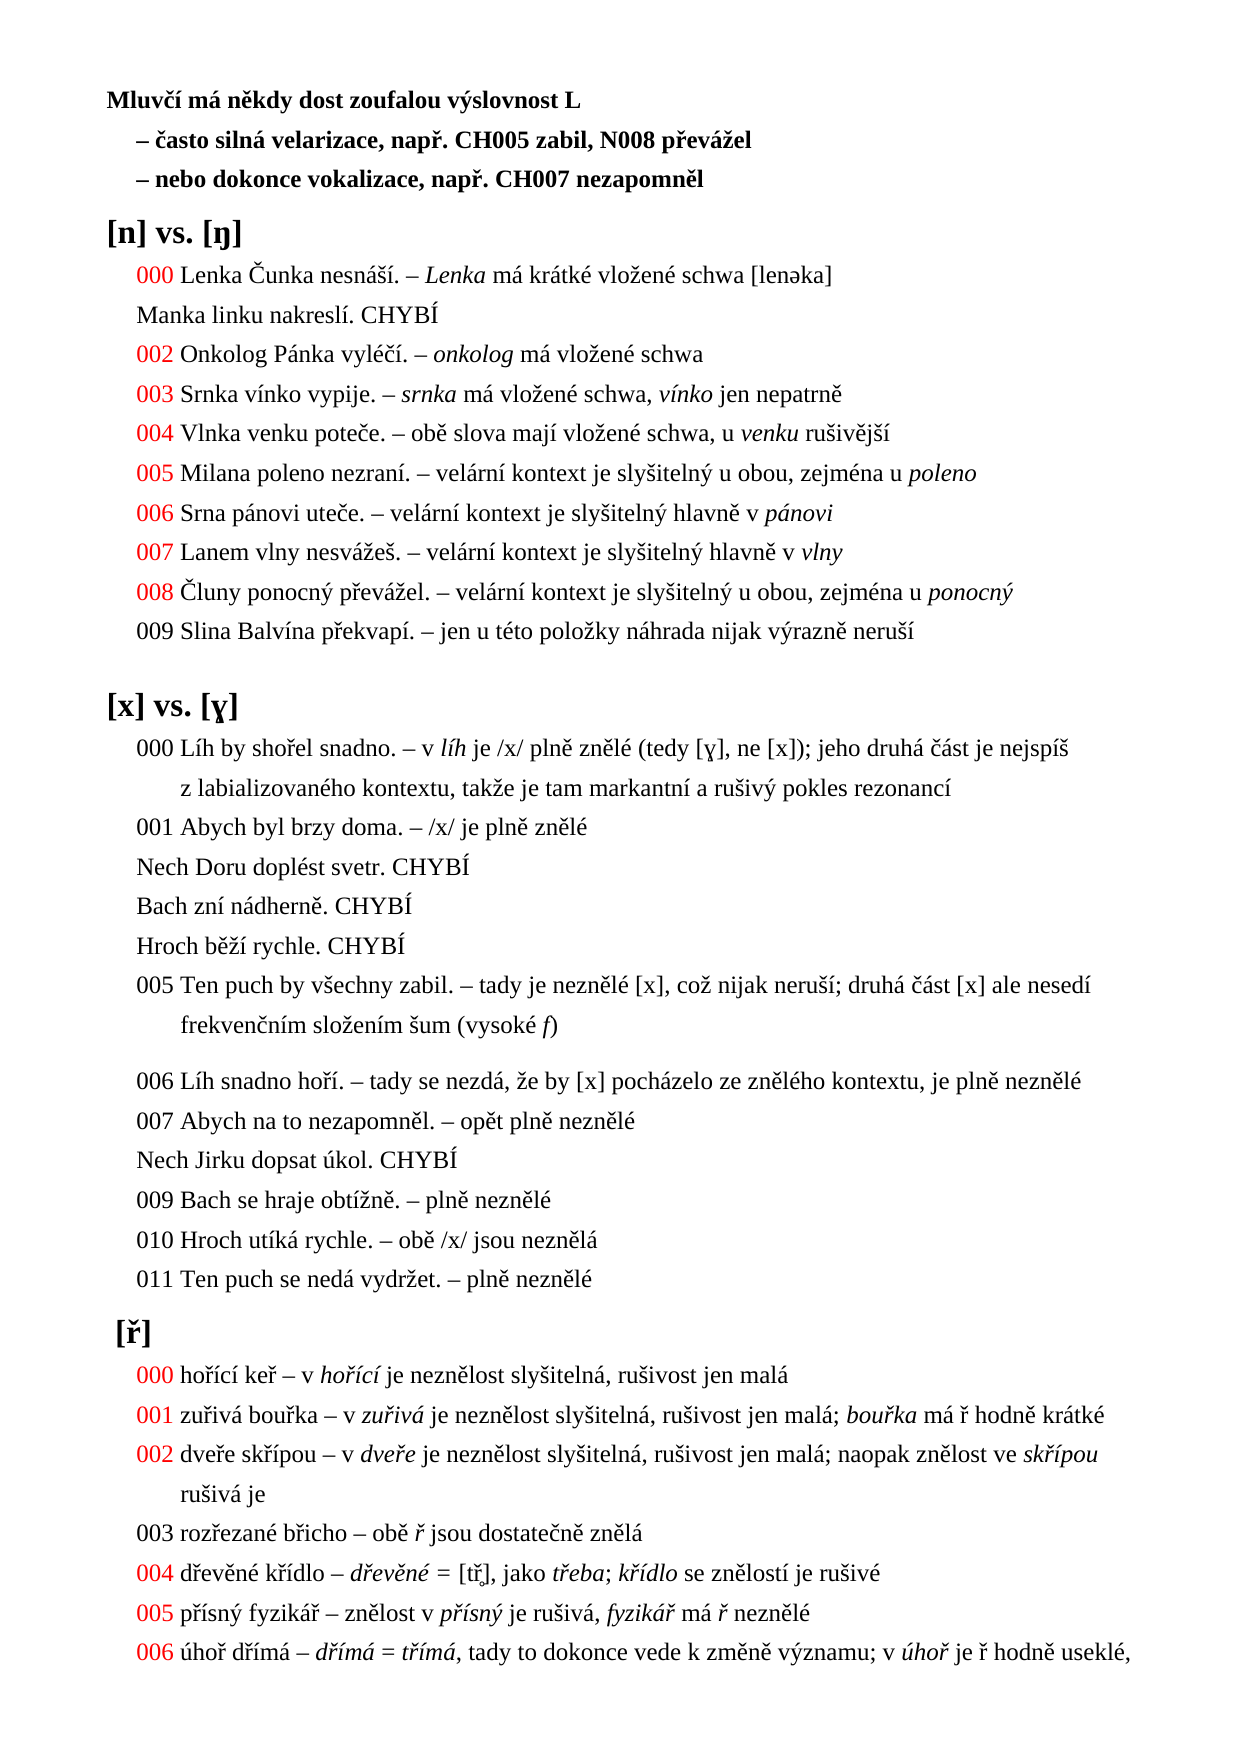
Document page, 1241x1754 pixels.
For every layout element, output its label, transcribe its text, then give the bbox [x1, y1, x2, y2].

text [106, 1312, 1134, 1668]
text Mluvčí má někdy dost zoufalou výslovnost L – často silná velarizace, např. CH005 zabil, N008 převážel – nebo dokonce vokalizace, např. CH007 nezapomněl [106, 77, 1134, 196]
text 006 Líh snadno hoří. – tady se nezdá, že by [x] pocházelo ze znělého kontextu, je plně neznělé 007 Abych na to nezapomněl. – opět plně neznělé Nech Jirku dopsat úkol. CHYBÍ 009 Bach se hraje obtížně. – plně neznělé 010 Hroch utíká rychle. – obě /x/ jsou neznělá 011 Ten puch se nedá vydržet. – plně neznělé [106, 1058, 1134, 1296]
text [n] vs. [ŋ] 000 Lenka Čunka nesnáší. – Lenka má krátké vložené schwa [lenəka] Manka linku nakreslí. CHYBÍ 002 Onkolog Pánka vyléčí. – onkolog má vložené schwa 003 Srnka vínko vypije. – srnka má vložené schwa, vínko jen nepatrně 004 Vlnka venku poteče. – obě slova mají vložené schwa, u venku rušivější 005 Milana poleno nezraní. – velární kontext je slyšitelný u obou, zejména u poleno 006 Srna pánovi uteče. – velární kontext je slyšitelný hlavně v pánovi 007 Lanem vlny nesvážeš. – velární kontext je slyšitelný hlavně v vlny 008 Čluny ponocný převážel. – velární kontext je slyšitelný u obou, zejména u ponocný 009 Slina Balvína překvapí. – jen u této položky náhrada nijak výrazně neruší [106, 212, 1134, 648]
text [x] vs. [ɣ] 000 Líh by shořel snadno. – v líh je /x/ plně znělé (tedy [ɣ], ne [x]); jeho druhá část je nejspíš z labializovaného kontextu, takže je tam markantní a rušivý pokles rezonancí 001 Abych byl brzy doma. – /x/ je plně znělé Nech Doru doplést svetr. CHYBÍ Bach zní nádherně. CHYBÍ Hroch běží rychle. CHYBÍ 005 Ten puch by všechny zabil. – tady je neznělé [x], což nijak neruší; druhá část [x] ale nesedí frekvenčním složením šum (vysoké f) [106, 685, 1134, 1041]
